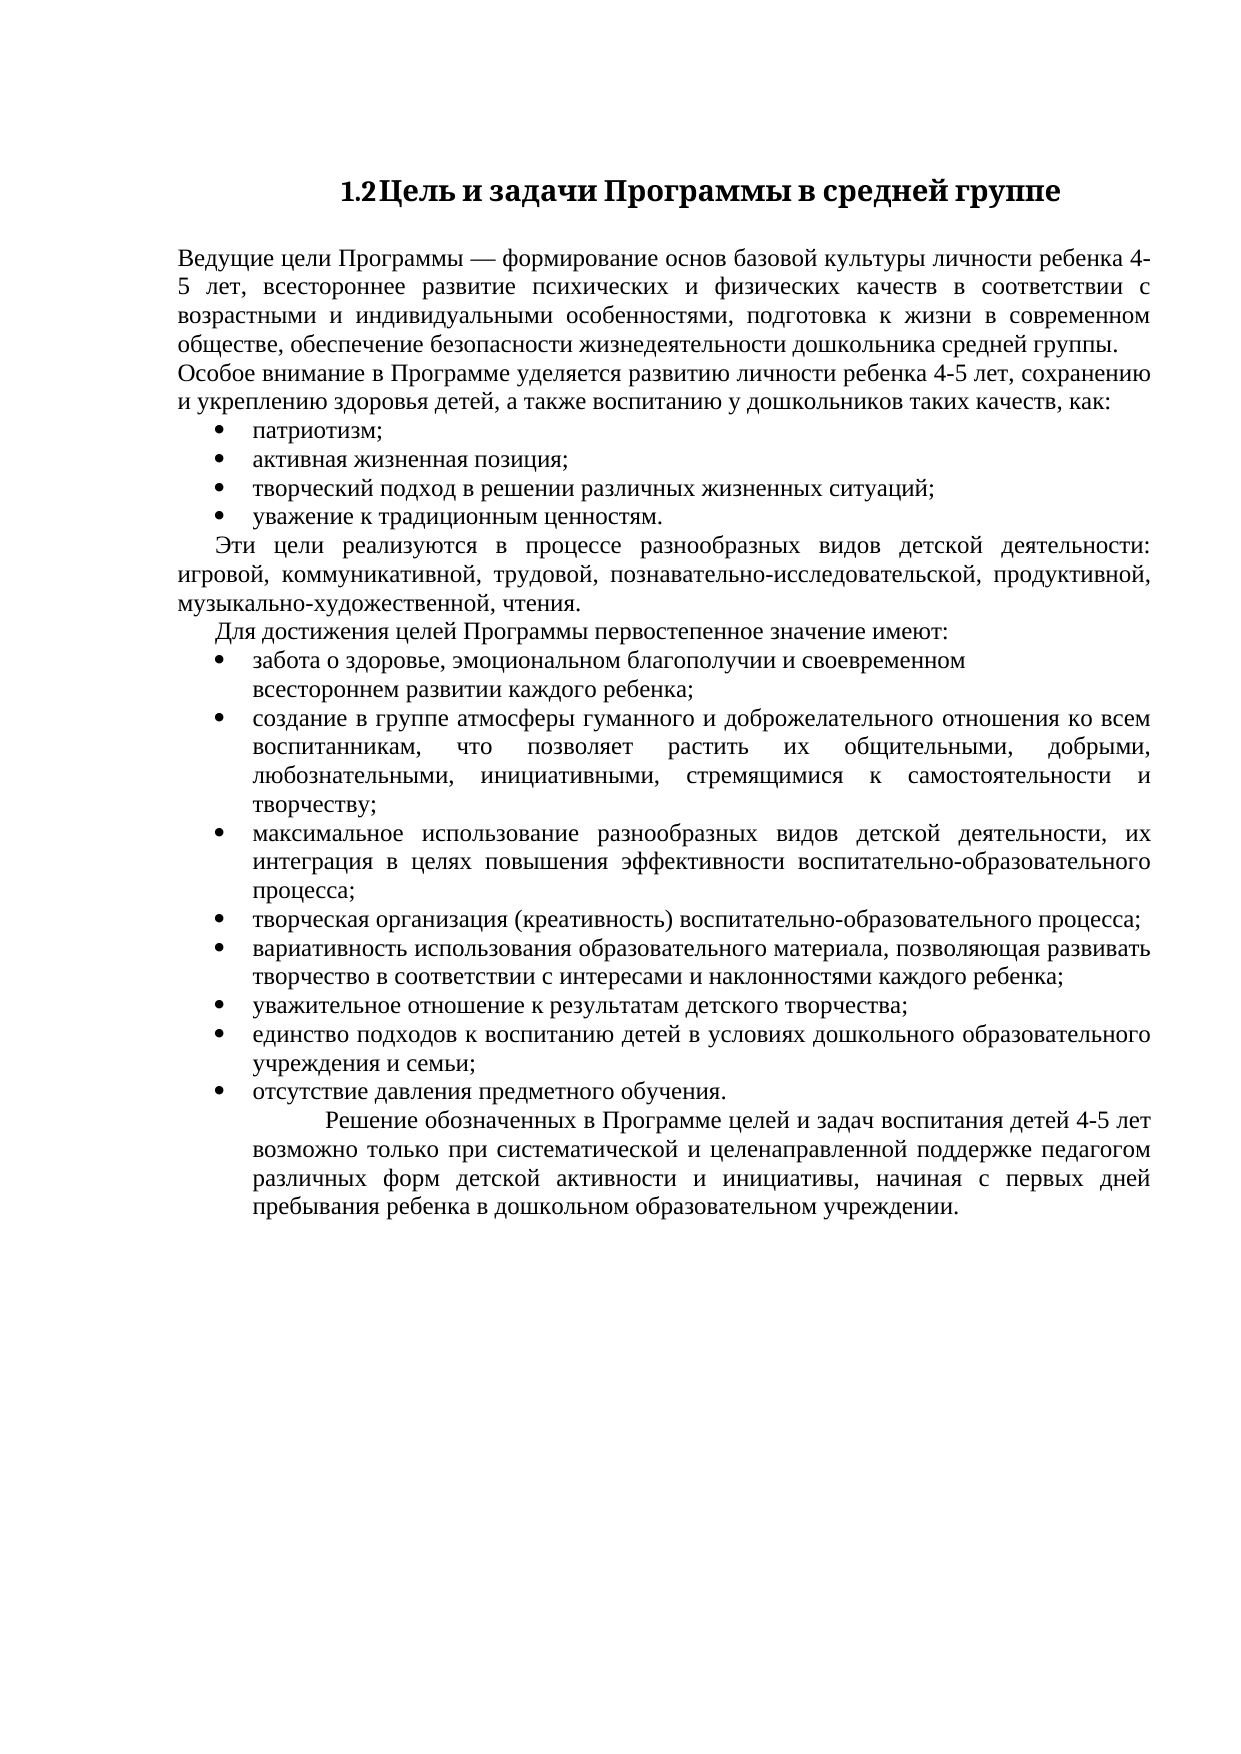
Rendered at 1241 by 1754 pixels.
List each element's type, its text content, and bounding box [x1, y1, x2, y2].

list забота о здоровье, эмоциональном благополучии и своевременном [215, 645, 1152, 674]
text Ведущие цели Программы — формирование основ базовой культуры личности ребенка 4-5 лет, всестороннее развитие психических и физических качеств в соответствии с возрастными и индивидуальными особенностями, подготовка к жизни в современном обществе, обеспечение безопасности жизнедеятельности дошкольника средней группы. [177, 243, 1152, 358]
list творческая организация (креативность) воспитательно-образовательного процесса; [215, 904, 1152, 933]
text Эти цели реализуются в процессе разнообразных видов детской деятельности: игровой, коммуникативной, трудовой, познавательно-исследовательской, продуктивной, музыкально-художественной, чтения. [177, 530, 1152, 616]
list единство подходов к воспитанию детей в условиях дошкольного образовательного учреждения и семьи; [215, 1019, 1152, 1076]
text всестороннем развитии каждого ребенка; [177, 674, 1152, 703]
list максимальное использование разнообразных видов детской деятельности, их интеграция в целях повышения эффективности воспитательно-образовательного процесса; [215, 818, 1152, 904]
list Решение обозначенных в Программе целей и задач воспитания детей 4-5 лет возможно только при систематической и целенаправленной поддержке педагогом различных форм детской активности и инициативы, начиная с первых дней пребывания ребенка в дошкольном образовательном учреждении. [252, 1105, 1152, 1220]
list активная жизненная позиция; [215, 444, 1152, 473]
list создание в группе атмосферы гуманного и доброжелательного отношения ко всем воспитанникам, что позволяет растить их общительными, добрыми, любознательными, инициативными, стремящимися к самостоятельности и творчеству; [215, 703, 1152, 818]
list Цель и задачи Программы в средней группе [251, 176, 1152, 209]
text Особое внимание в Программе уделяется развитию личности ребенка 4-5 лет, сохранению и укреплению здоровья детей, а также воспитанию у дошкольников таких качеств, как: [177, 358, 1152, 415]
list уважение к традиционным ценностям. [215, 501, 1152, 530]
list патриотизм; [215, 415, 1152, 444]
text Для достижения целей Программы первостепенное значение имеют: [177, 616, 1152, 645]
list творческий подход в решении различных жизненных ситуаций; [215, 473, 1152, 501]
list вариативность использования образовательного материала, позволяющая развивать творчество в соответствии с интересами и наклонностями каждого ребенка; [215, 933, 1152, 990]
list уважительное отношение к результатам детского творчества; [215, 990, 1152, 1019]
list отсутствие давления предметного обучения. [215, 1076, 1152, 1105]
